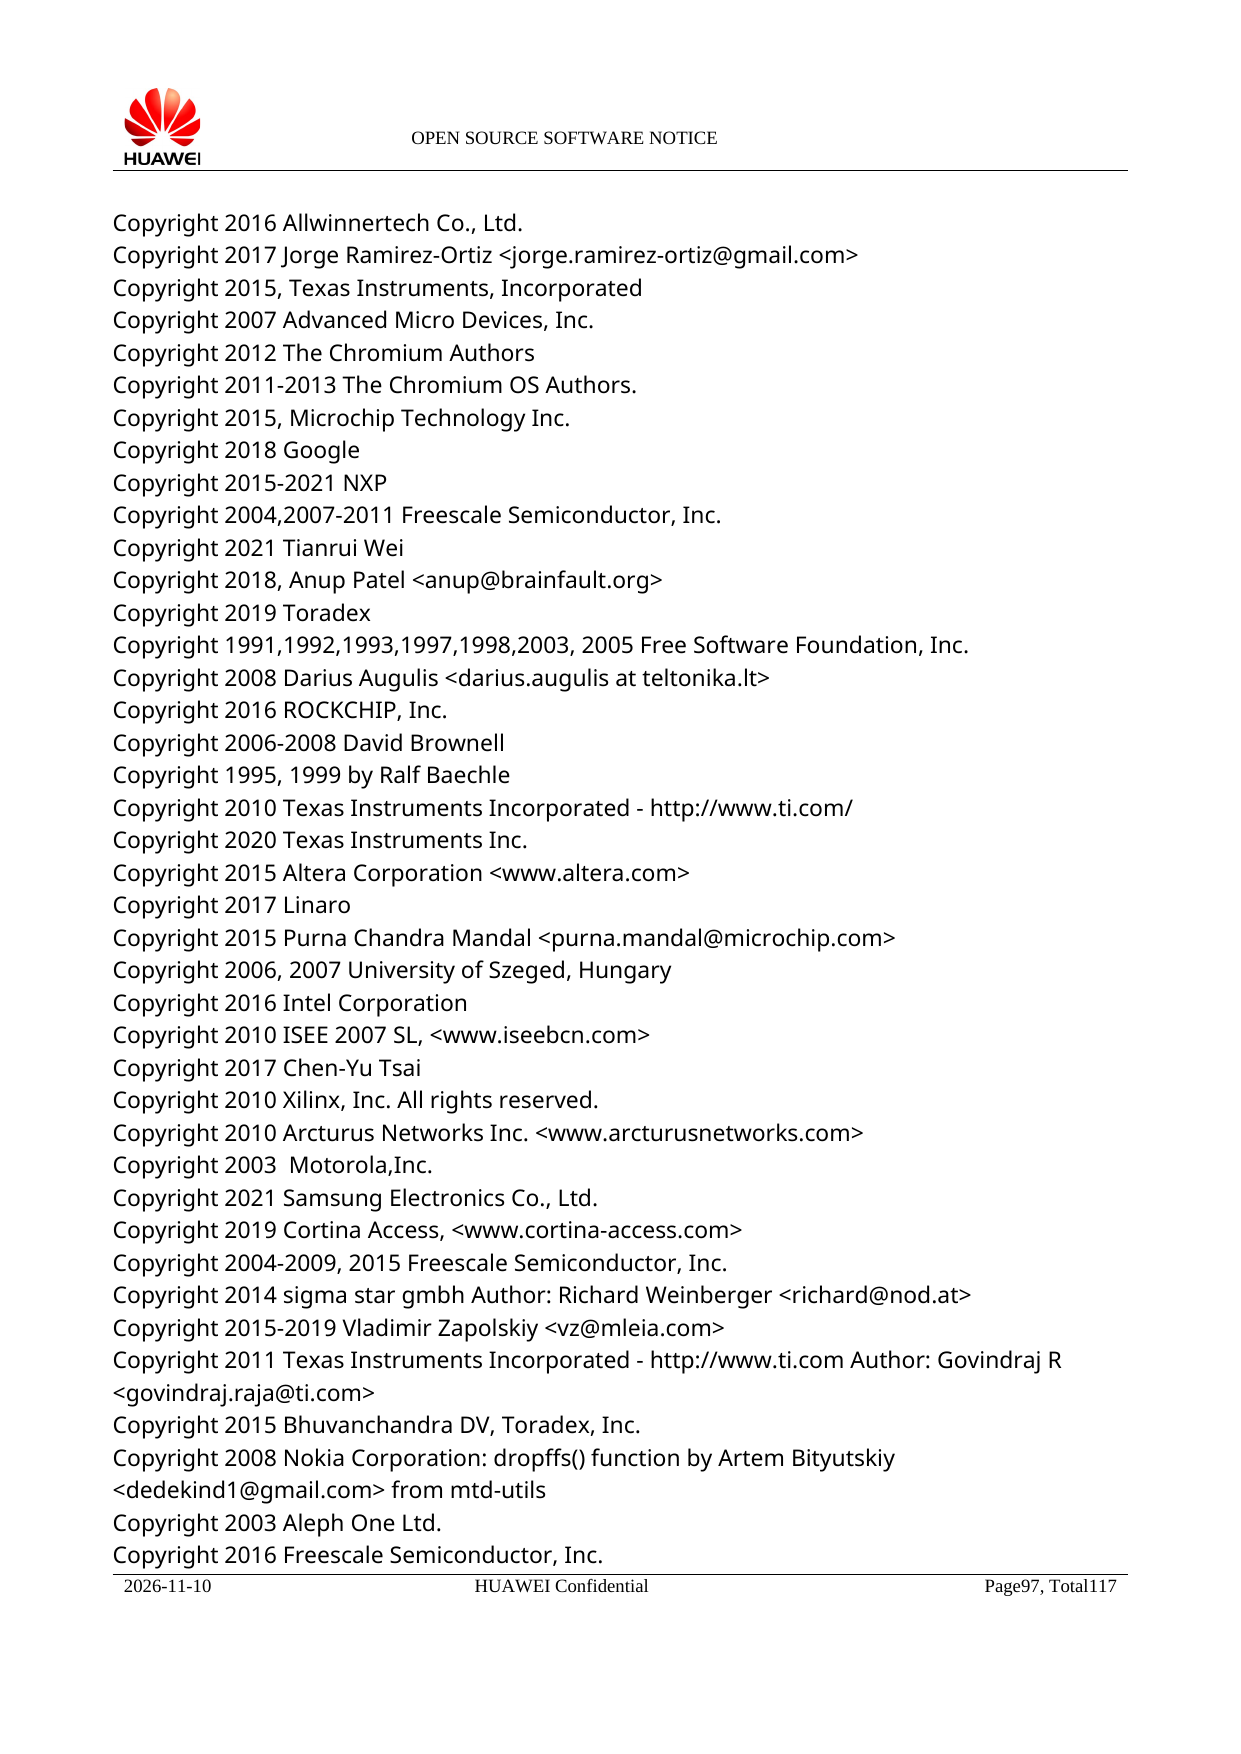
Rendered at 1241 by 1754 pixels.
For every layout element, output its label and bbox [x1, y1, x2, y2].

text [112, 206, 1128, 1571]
picture [124, 88, 201, 165]
